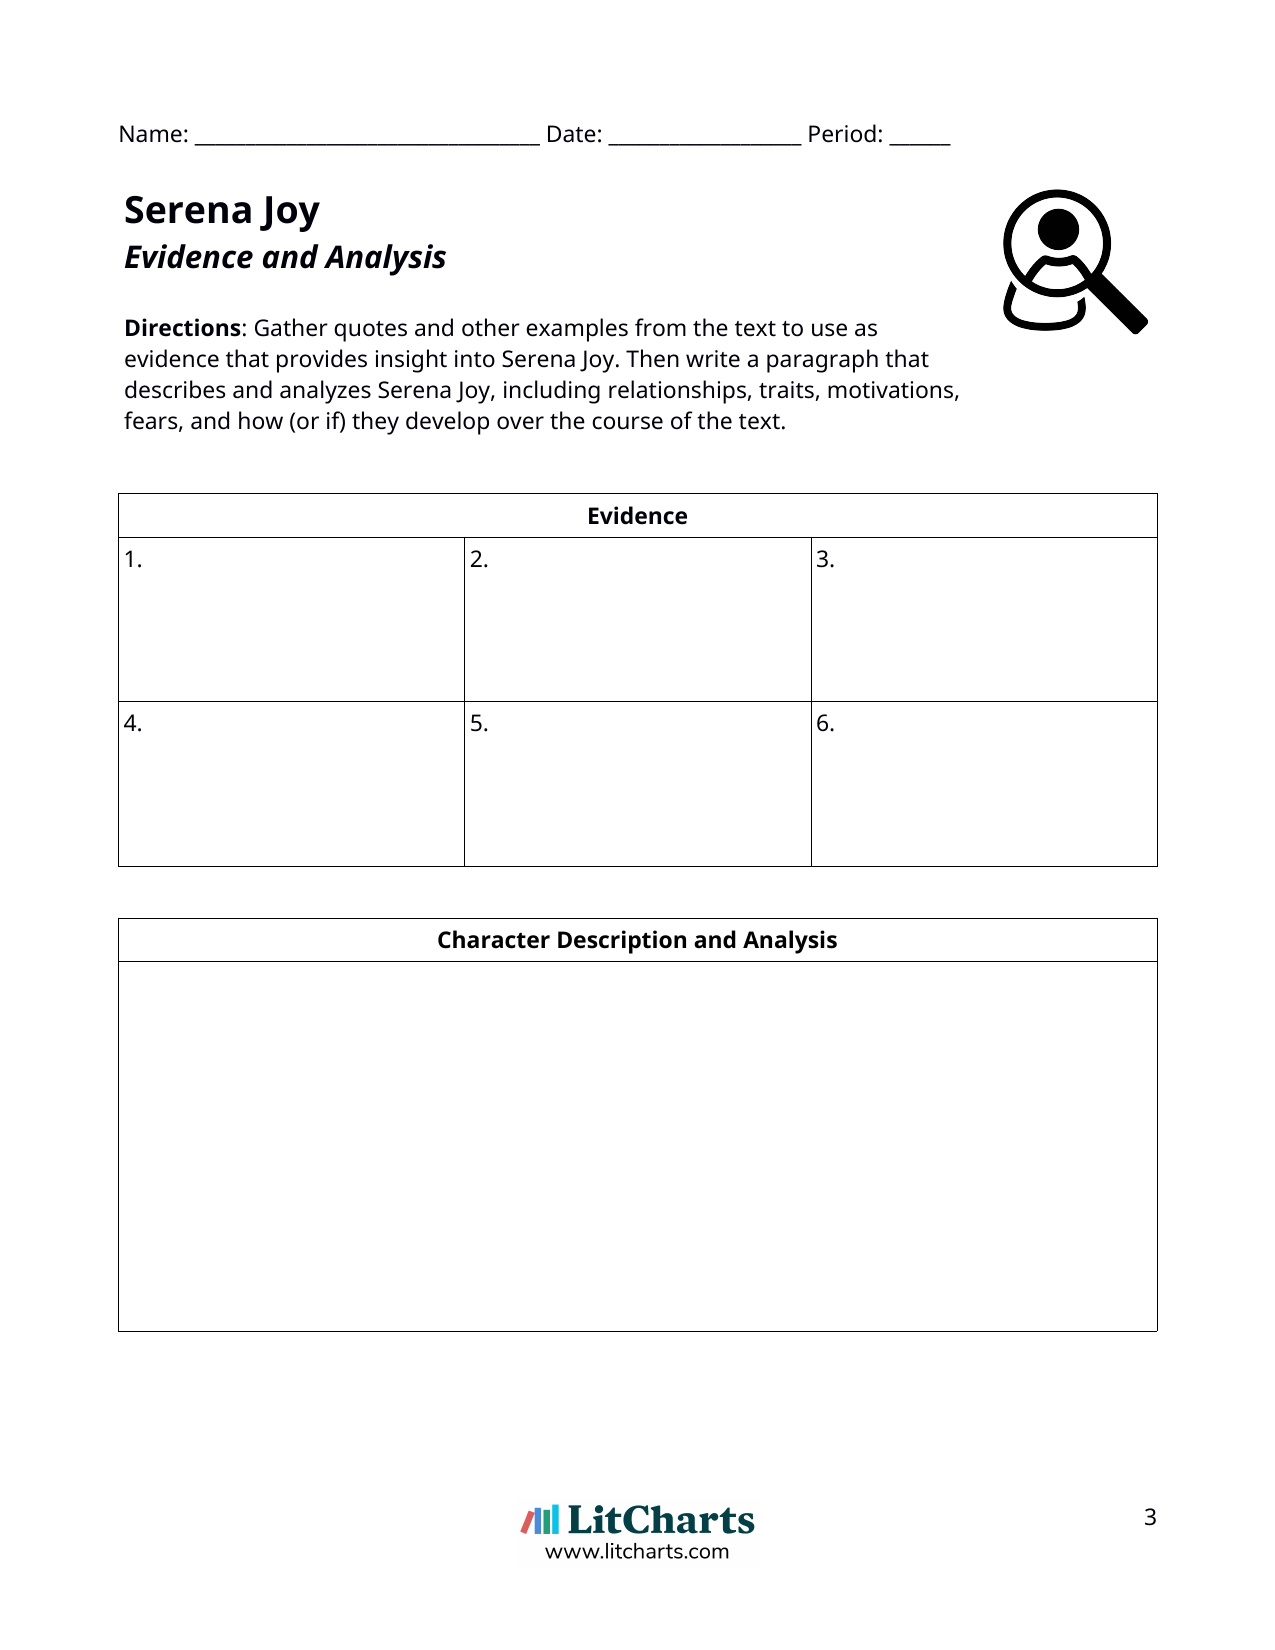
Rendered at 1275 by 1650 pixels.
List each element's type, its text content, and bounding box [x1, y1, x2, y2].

table_cell 4. [119, 702, 464, 866]
table_cell 1. [119, 538, 464, 701]
table_cell 5. [465, 702, 811, 866]
table_header Evidence [119, 494, 1157, 537]
table_cell 3. [812, 538, 1157, 701]
table_cell 6. [812, 702, 1157, 866]
table_header Character Description and Analysis [119, 919, 1157, 961]
picture [514, 1498, 761, 1567]
picture [994, 184, 1151, 341]
table_cell 2. [465, 538, 811, 701]
table_header [980, 178, 1157, 442]
table_cell [119, 962, 1157, 1331]
table_header Serena Joy Evidence and Analysis Directions: Gather quotes and other examples from the text to use as evidence that provides insight into Serena Joy. Then write a paragraph that describes and analyzes Serena Joy, including relationships, traits, motivations, fears, and how (or if) they develop over the course of the text. [118, 178, 980, 442]
